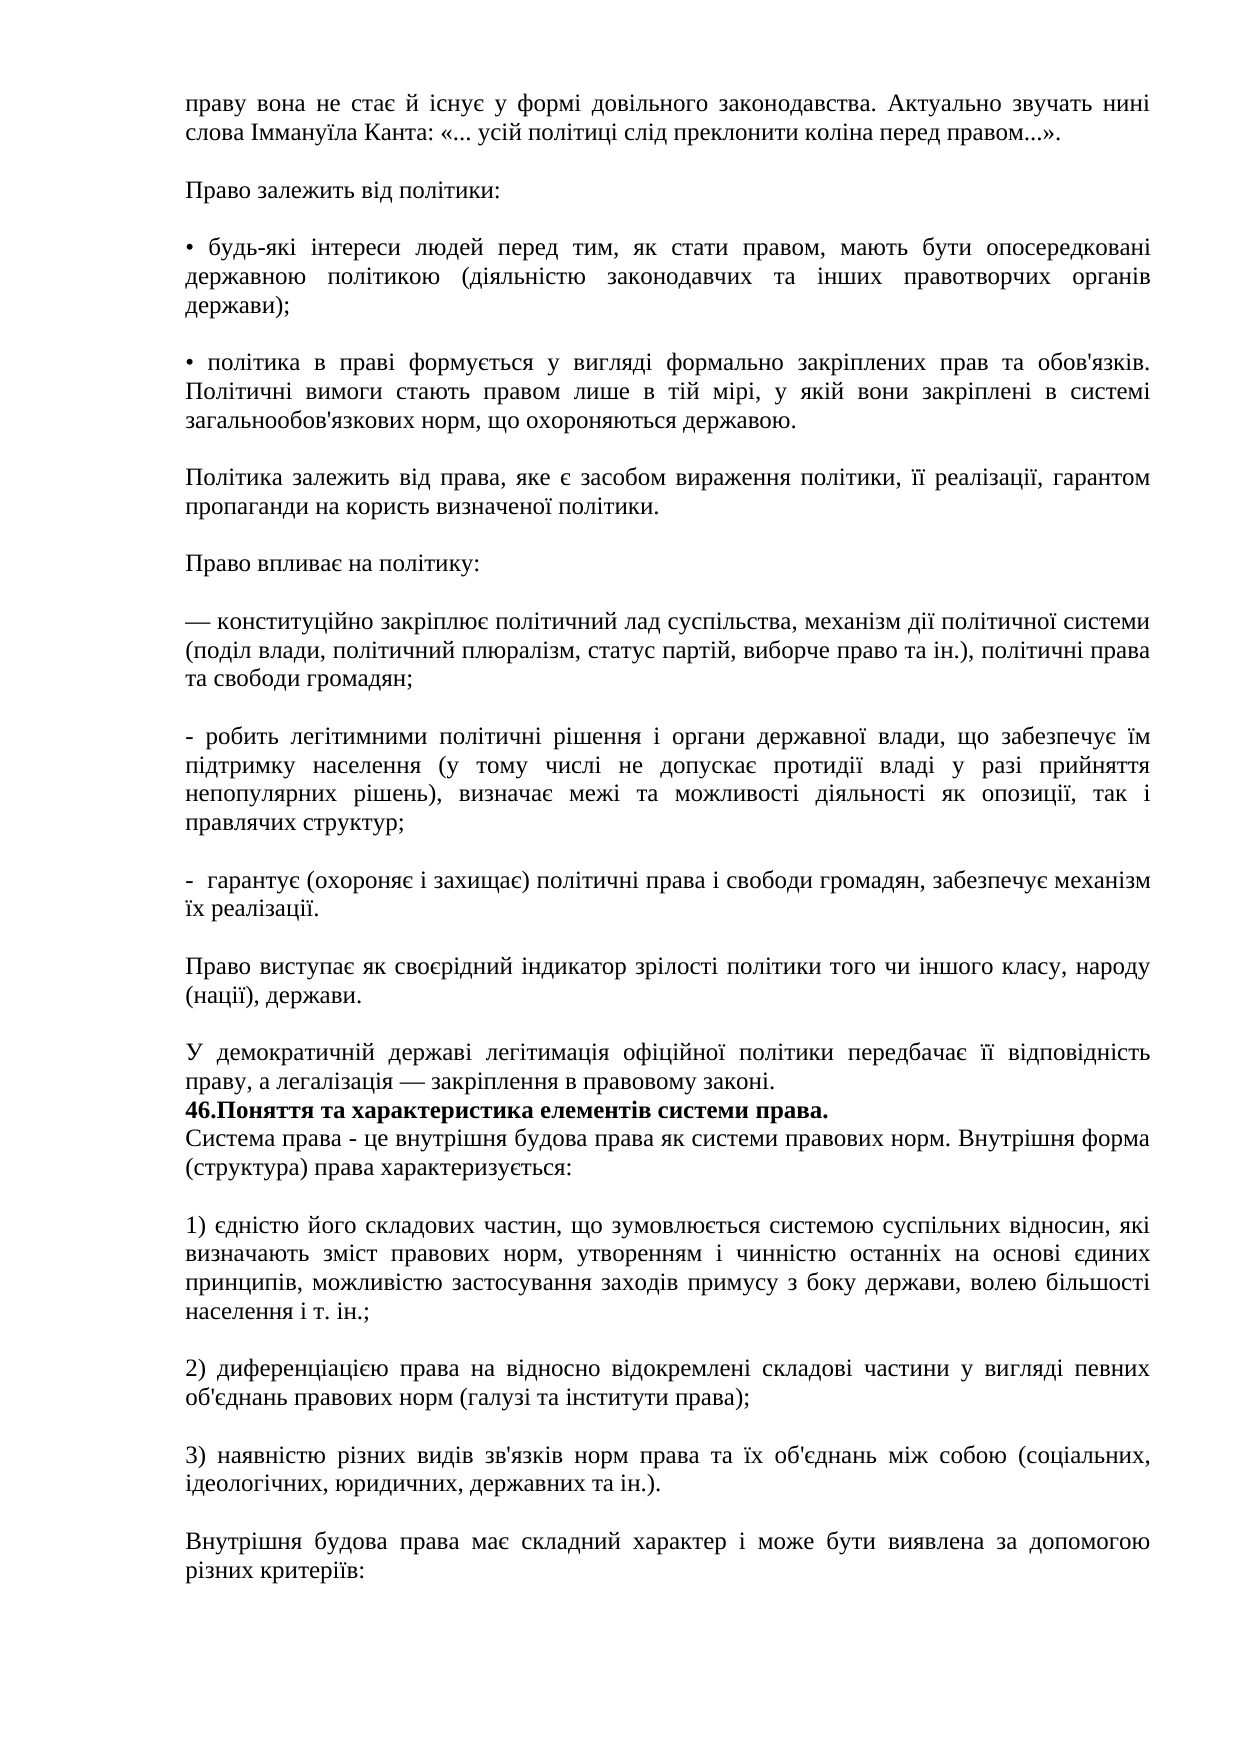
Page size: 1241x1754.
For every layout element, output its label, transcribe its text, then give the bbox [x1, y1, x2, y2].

text 1) єдністю його складових частин, що зумовлюється системою суспільних відносин, які визначають зміст правових норм, утворенням і чинністю останніх на основі єдиних принципів, можливістю застосування заходів примусу з боку держави, волею більшості населення і т. ін.; [185, 1210, 1152, 1325]
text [185, 88, 1152, 146]
text 46.Поняття та характеристика елементів системи права. [185, 1095, 1152, 1123]
text - гарантує (охороняє і захищає) політичні права і свободи громадян, забезпечує механізм їх реалізації. [185, 865, 1152, 922]
text Внутрішня будова права має складний характер і може бути виявлена за допомогою різних критеріїв: [185, 1526, 1152, 1583]
text — конституційно закріплює політичний лад суспільства, механізм дії політичної системи (поділ влади, політичний плюралізм, статус партій, виборче право та ін.), політичні права та свободи громадян; [185, 606, 1152, 692]
text У демократичній державі легітимація офіційної політики передбачає її відповідність праву, а легалізація — закріплення в правовому законі. [185, 1037, 1152, 1095]
text 2) диференціацією права на відносно відокремлені складові частини у вигляді певних об'єднань правових норм (галузі та інститути права); [185, 1353, 1152, 1411]
text • будь-які інтереси людей перед тим, як стати правом, мають бути опосередковані державною політикою (діяльністю законодавчих та інших правотворчих органів держави); [185, 232, 1152, 318]
text Право впливає на політику: [185, 548, 1152, 577]
text - робить легітимними політичні рішення і органи державної влади, що забезпечує їм підтримку населення (у тому числі не допускає протидії владі у разі прийняття непопулярних рішень), визначає межі та можливості діяльності як опозиції, так і правлячих структур; [185, 721, 1152, 836]
text Система права - це внутрішня будова права як системи правових норм. Внутрішня форма (структура) права характеризується: [185, 1123, 1152, 1181]
text Право залежить від політики: [185, 175, 1152, 203]
text Право виступає як своєрідний індикатор зрілості політики того чи іншого класу, народу (нації), держави. [185, 951, 1152, 1008]
text • політика в праві формується у вигляді формально закріплених прав та обов'язків. Політичні вимоги стають правом лише в тій мірі, у якій вони закріплені в системі загальнообов'язкових норм, що охороняються державою. [185, 347, 1152, 433]
text Політика залежить від права, яке є засобом вираження політики, її реалізації, гарантом пропаганди на користь визначеної політики. [185, 462, 1152, 520]
text 3) наявністю різних видів зв'язків норм права та їх об'єднань між собою (соціальних, ідеологічних, юридичних, державних та ін.). [185, 1440, 1152, 1497]
